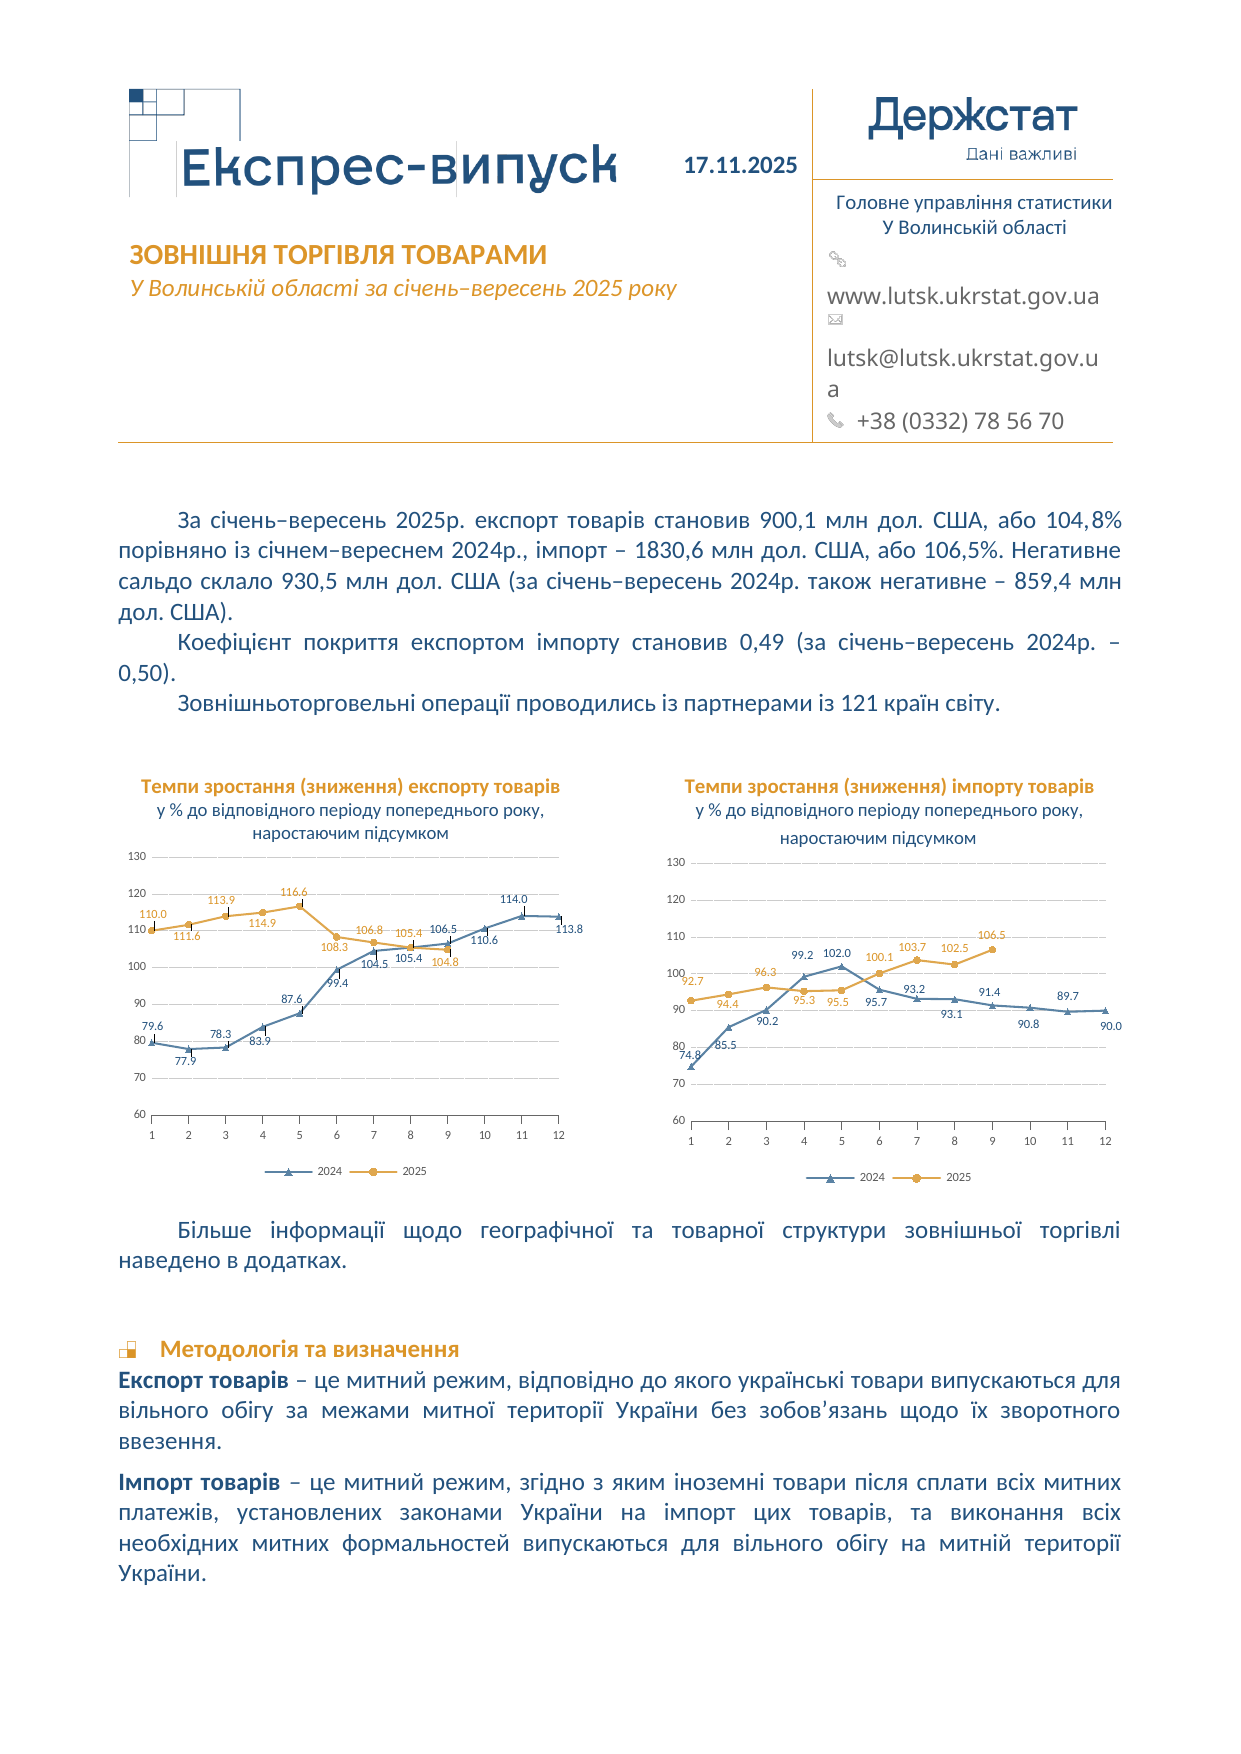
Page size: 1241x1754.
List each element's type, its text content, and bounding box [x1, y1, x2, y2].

text За січень–вересень 2025р. експорт товарів становив 900,1 млн дол. США, або 104,8% порівняно із січнем–вереснем 2024р., імпорт – 1830,6 млн дол. США, або 106,5%. Негативне сальдо склало 930,5 млн дол. США (за січень–вересень 2024р. також негативне – 859,4 млн дол. США). [118, 504, 1122, 626]
text Методологія та визначення [118, 1333, 1122, 1364]
text у % до відповідного періоду попереднього року, [118, 798, 583, 821]
text Коефіцієнт покриття експортом імпорту становив 0,49 (за січень–вересень 2024р. – 0,50). [118, 626, 1122, 687]
picture [826, 310, 844, 328]
text Темпи зростання (зниження) імпорту товарів у % до відповідного періоду попереднього року, наростаючим підсумком [657, 773, 1122, 850]
text Більше інформації щодо географічної та товарної структури зовнішньої торгівлі наведено в додатках. [118, 1214, 1122, 1275]
text Експорт товарів – це митний режим, відповідно до якого українські товари випускаються для вільного обігу за межами митної території України без зобов’язань щодо їх зворотного ввезення. [118, 1364, 1122, 1455]
text наростаючим підсумком [118, 821, 583, 844]
table_header 17.11.2025 ЗОВНІШНЯ ТОРГІВЛЯ ТОВАРАМИ У Волинській області за січень–вересень 2025 року [118, 89, 812, 442]
table_header [813, 89, 1113, 179]
picture [119, 1341, 136, 1358]
text Зовнішньоторговельні операції проводились із партнерами із 121 країн світу. [118, 687, 1122, 718]
picture [826, 248, 848, 270]
picture [826, 411, 845, 429]
text Імпорт товарів – це митний режим, згідно з яким іноземні товари після сплати всіх митних платежів, установлених законами України на імпорт цих товарів, та виконання всіх необхідних митних формальностей випускаються для вільного обігу на митній території України. [118, 1466, 1122, 1588]
text Темпи зростання (зниження) експорту товарів [118, 773, 583, 798]
table_cell Головне управління статистики У Волинській області www.lutsk.ukrstat.gov.ua lutsk@lutsk.ukrstat.gov.ua +38 (0332) 78 56 70 [813, 180, 1113, 442]
